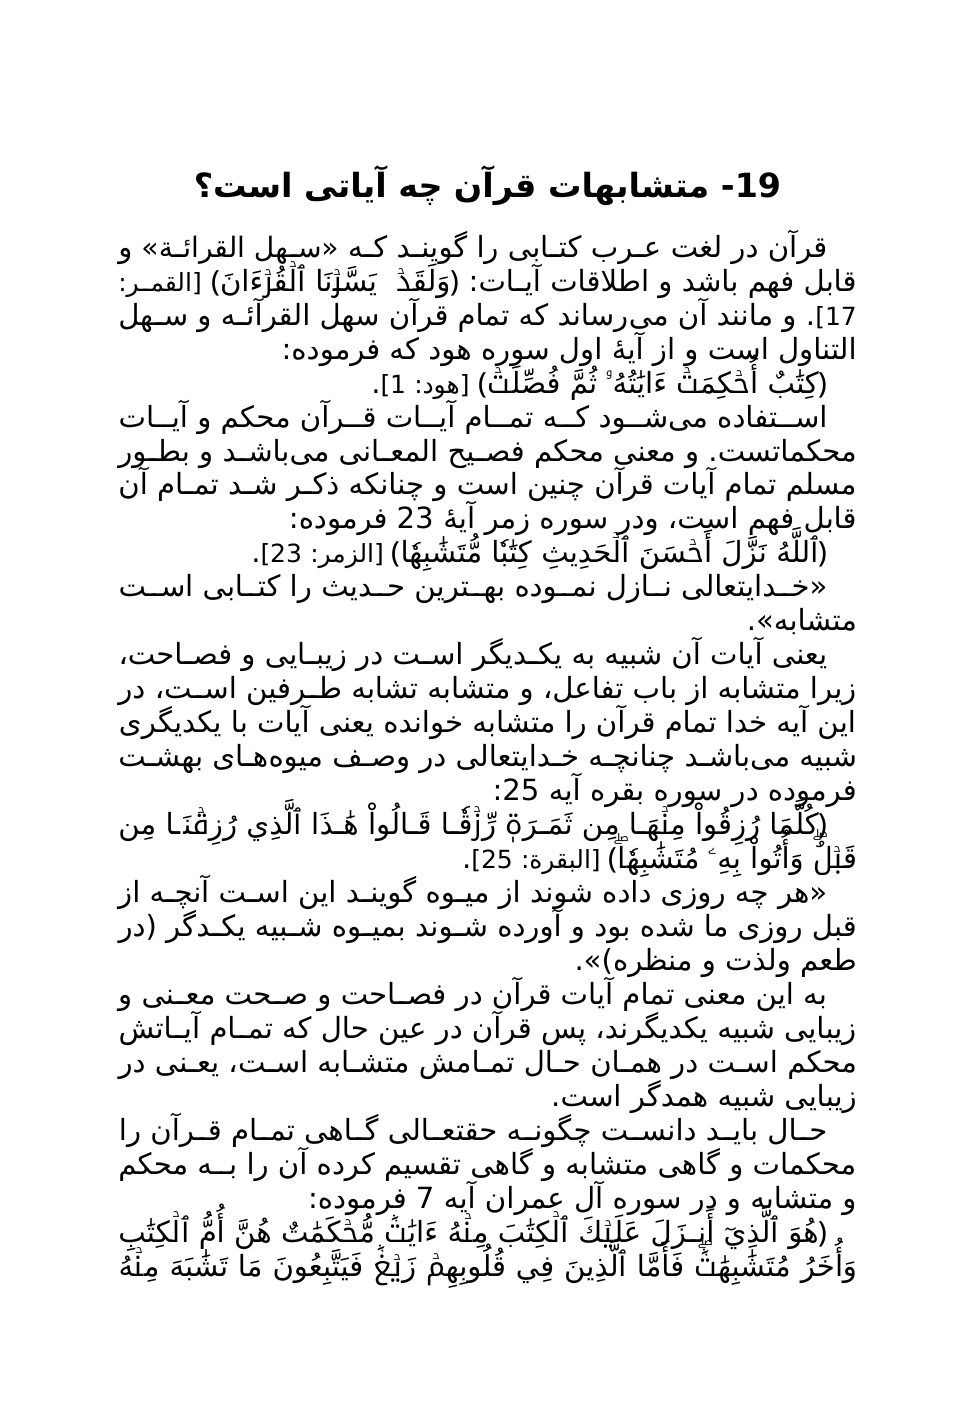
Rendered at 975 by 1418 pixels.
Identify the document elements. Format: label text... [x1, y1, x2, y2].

text حال باید دانست چگونه حقتعالی گاهی تمام قرآن را محکمات و گاهی متشابه و گاهی تقسیم کرده آن را به محکم و متشابه و در سوره آل عمران آیه 7 فرموده: [118, 1113, 857, 1215]
text استفاده می‌شود که تمام آیات قرآن محکم و آیات محکماتست. و معنی محکم فصیح المعانی می‌باشد و بطور مسلم تمام آیات قرآن چنین است و چنانکه ذکر شد تمام آن قابل فهم است، ودر سوره زمر آیۀ 23 فرموده: [118, 400, 857, 536]
text ﴿ٱللَّهُ نَزَّلَ أَحۡسَنَ ٱلۡحَدِيثِ كِتَٰبٗا مُّتَشَٰبِهٗا﴾ [الزمر: 23]. [118, 536, 857, 570]
text 19- متشابهات قرآن چه آیاتی است؟ [118, 166, 857, 205]
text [118, 1215, 857, 1283]
text «خدایتعالی نازل نموده بهترین حدیث را کتابی است متشابه». [118, 570, 857, 638]
text یعنی آیات آن شبیه به یکدیگر است در زیبایی و فصاحت، زیرا متشابه از باب تفاعل، و متشابه تشابه طرفین است، در این آیه خدا تمام قرآن را متشابه خوانده یعنی آیات با یکدیگری شبیه می‌باشد چنانچه خدایتعالی در وصف میوه‌های بهشت فرموده در سوره بقره آیه 25: [118, 638, 857, 807]
text به این معنی تمام آیات قرآن در فصاحت و صحت معنی و زیبایی شبیه یکدیگرند، پس قرآن در عین حال که تمام آیاتش محکم است در همان حال تمامش متشابه است، یعنی در زیبایی شبیه همدگر است. [118, 977, 857, 1113]
text «هر چه روزی داده شوند از میوه گویند این است آنچه از قبل روزی ما شده بود و آورده شوند بمیوه شبیه یکدگر (در طعم ولذت و منظره)». [118, 875, 857, 977]
text ﴿كِتَٰبٌ أُحۡكِمَتۡ ءَايَٰتُهُۥ ثُمَّ فُصِّلَتۡ﴾ [هود: 1]. [118, 366, 857, 400]
text ﴿كُلَّمَا رُزِقُواْ مِنۡهَا مِن ثَمَرَةٖ رِّزۡقٗا قَالُواْ هَٰذَا ٱلَّذِي رُزِقۡنَا مِن قَبۡلُۖ وَأُتُواْ بِهِۦ مُتَشَٰبِهٗاۖ﴾ [البقرة: 25]. [118, 807, 857, 875]
text قرآن در لغت عرب کتابی را گویند که «سهل القرائة» و قابل فهم باشد و اطلاقات آیات: ﴿وَلَقَدۡ يَسَّرۡنَا ٱلۡقُرۡءَانَ﴾ [القمر: 17]. و مانند آن می‌رساند که تمام قرآن سهل القرآئه و سهل التناول است و از آیۀ اول سوره هود که فرموده: [118, 230, 857, 366]
